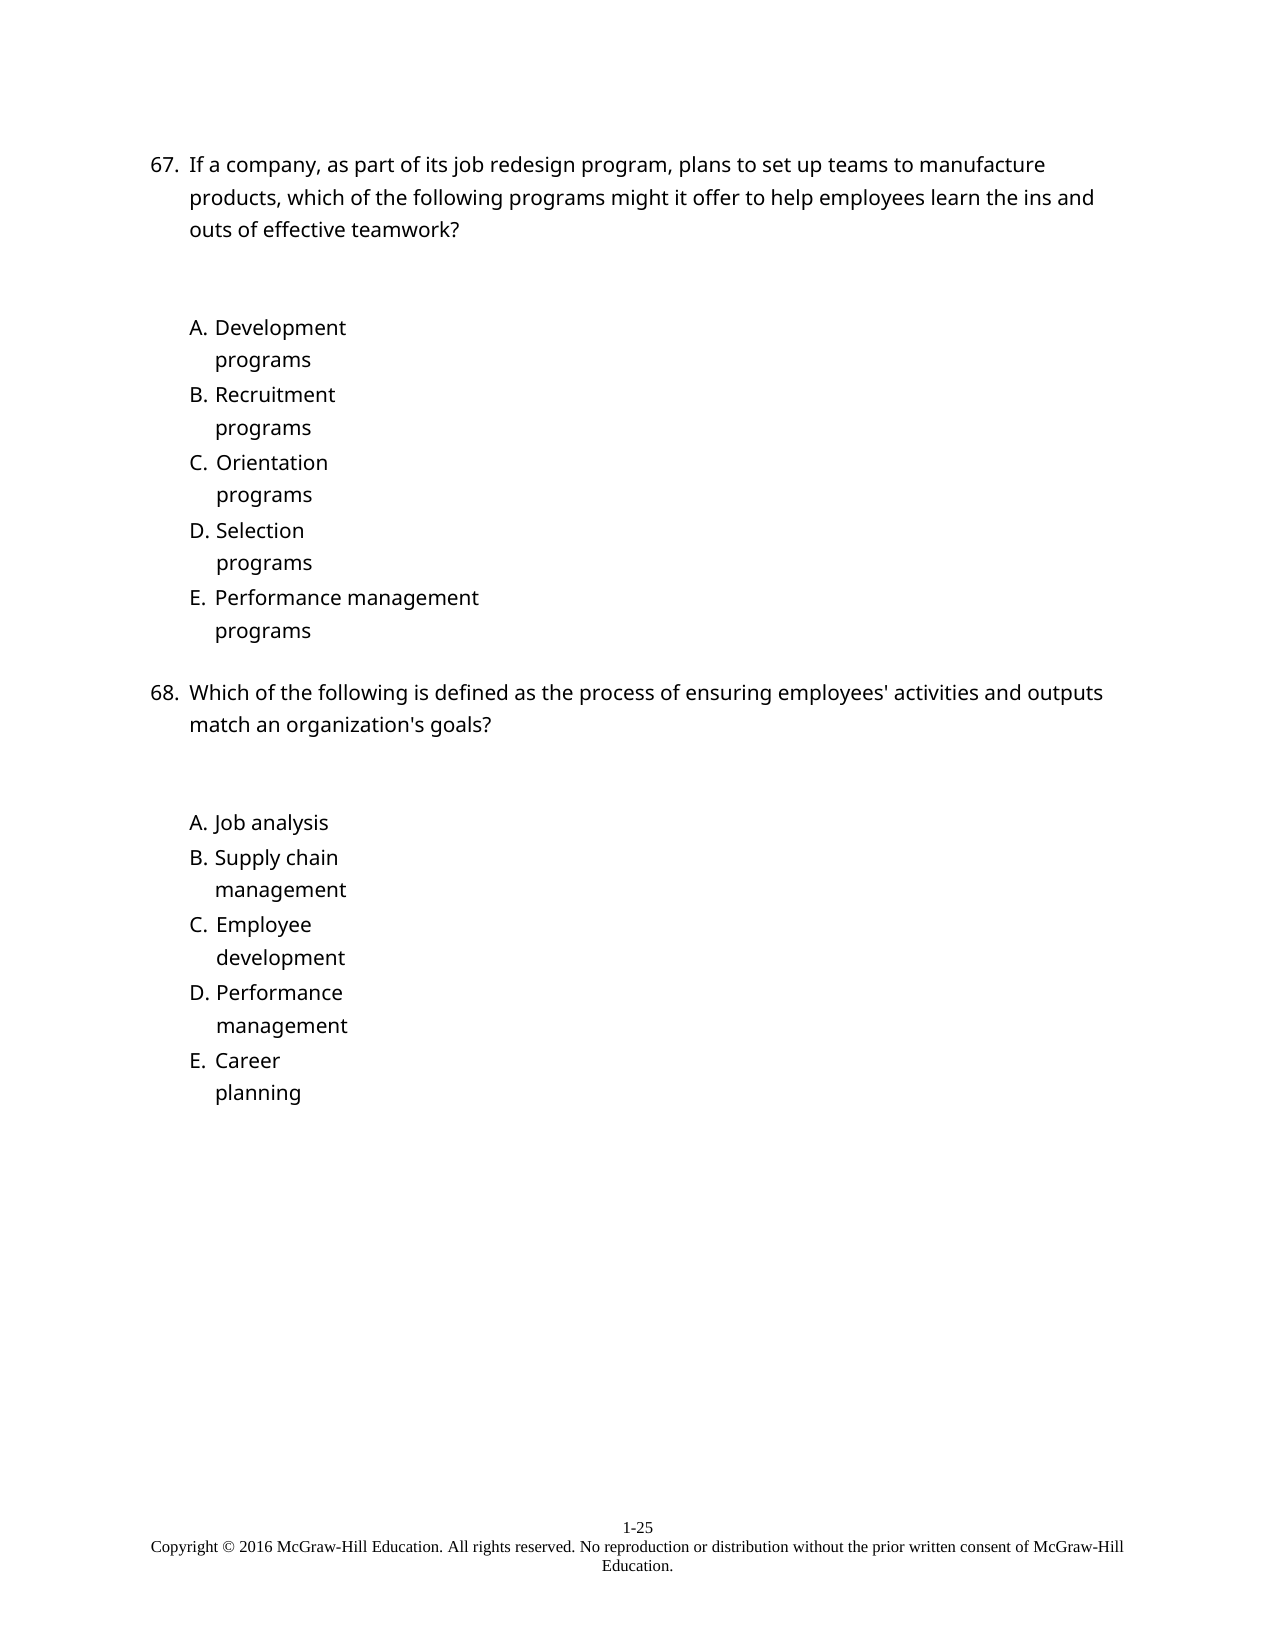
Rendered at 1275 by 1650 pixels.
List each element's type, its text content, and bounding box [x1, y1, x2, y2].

table_header If a company, as part of its job redesign program, plans to set up teams to manufacture products, which of the following programs might it offer to help employees learn the ins and outs of effective teamwork? [189, 150, 1125, 648]
table_header Which of the following is defined as the process of ensuring employees' activities and outputs match an organization's goals? [189, 678, 1125, 1111]
table_header 67. [150, 150, 189, 648]
table_header 68. [150, 678, 189, 1111]
